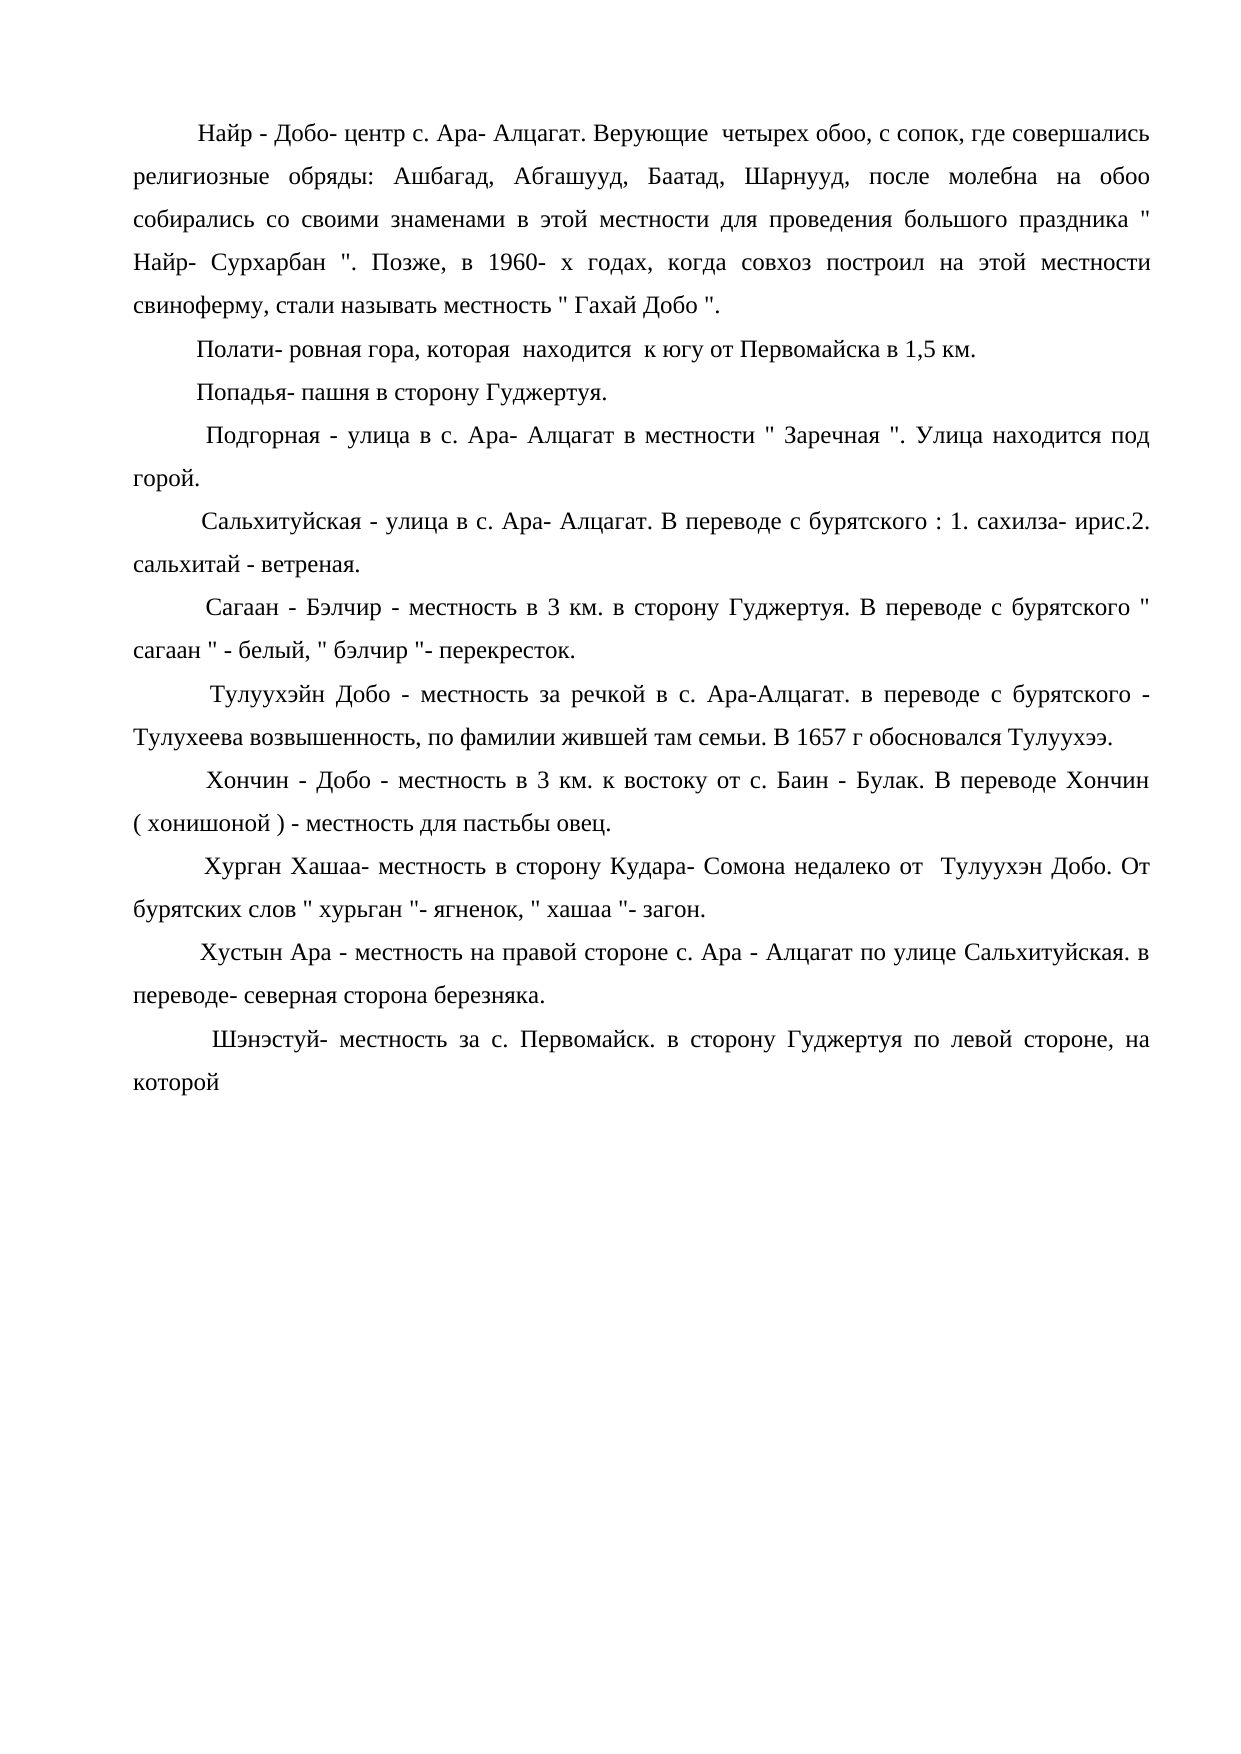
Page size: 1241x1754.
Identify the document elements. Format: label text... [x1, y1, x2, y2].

text Полати- ровная гора, которая находится к югу от Первомайска в . [133, 334, 1152, 362]
text Шэнэстуй- местность за с. Первомайск. в сторону Гуджертуя по левой стороне, на которой [133, 1024, 1152, 1096]
text Хончин - Добо - местность в . к востоку от с. Баин - Булак. В переводе Хончин ( хонишоной ) - местность для пастьбы овец. [133, 765, 1152, 837]
text Найр - Добо- центр с. Ара- Алцагат. Верующие четырех обоо, с сопок, где совершались религиозные обряды: Ашбагад, Абгашууд, Баатад, Шарнууд, после молебна на обоо собирались со своими знаменами в этой местности для проведения большого праздника " Найр- Сурхарбан ". Позже, в 1960- х годах, когда совхоз построил на этой местности свиноферму, стали называть местность " Гахай Добо ". [133, 118, 1152, 319]
text Попадья- пашня в сторону Гуджертуя. [133, 377, 1152, 406]
text Тулуухэйн Добо - местность за речкой в с. Ара-Алцагат. в переводе с бурятского - Тулухеева возвышенность, по фамилии жившей там семьи. В обосновался Тулуухээ. [133, 679, 1152, 751]
text Сальхитуйская - улица в с. Ара- Алцагат. В переводе с бурятского : 1. сахилза- ирис.2. сальхитай - ветреная. [133, 506, 1152, 578]
text Хурган Хашаа- местность в сторону Кудара- Сомона недалеко от Тулуухэн Добо. От бурятских слов " хурьган "- ягненок, " хашаа "- загон. [133, 851, 1152, 923]
text Подгорная - улица в с. Ара- Алцагат в местности " Заречная ". Улица находится под горой. [133, 420, 1152, 492]
text Хустын Ара - местность на правой стороне с. Ара - Алцагат по улице Сальхитуйская. в переводе- северная сторона березняка. [133, 937, 1152, 1009]
text Сагаан - Бэлчир - местность в . в сторону Гуджертуя. В переводе с бурятского " сагаан " - белый, " бэлчир "- перекресток. [133, 592, 1152, 664]
